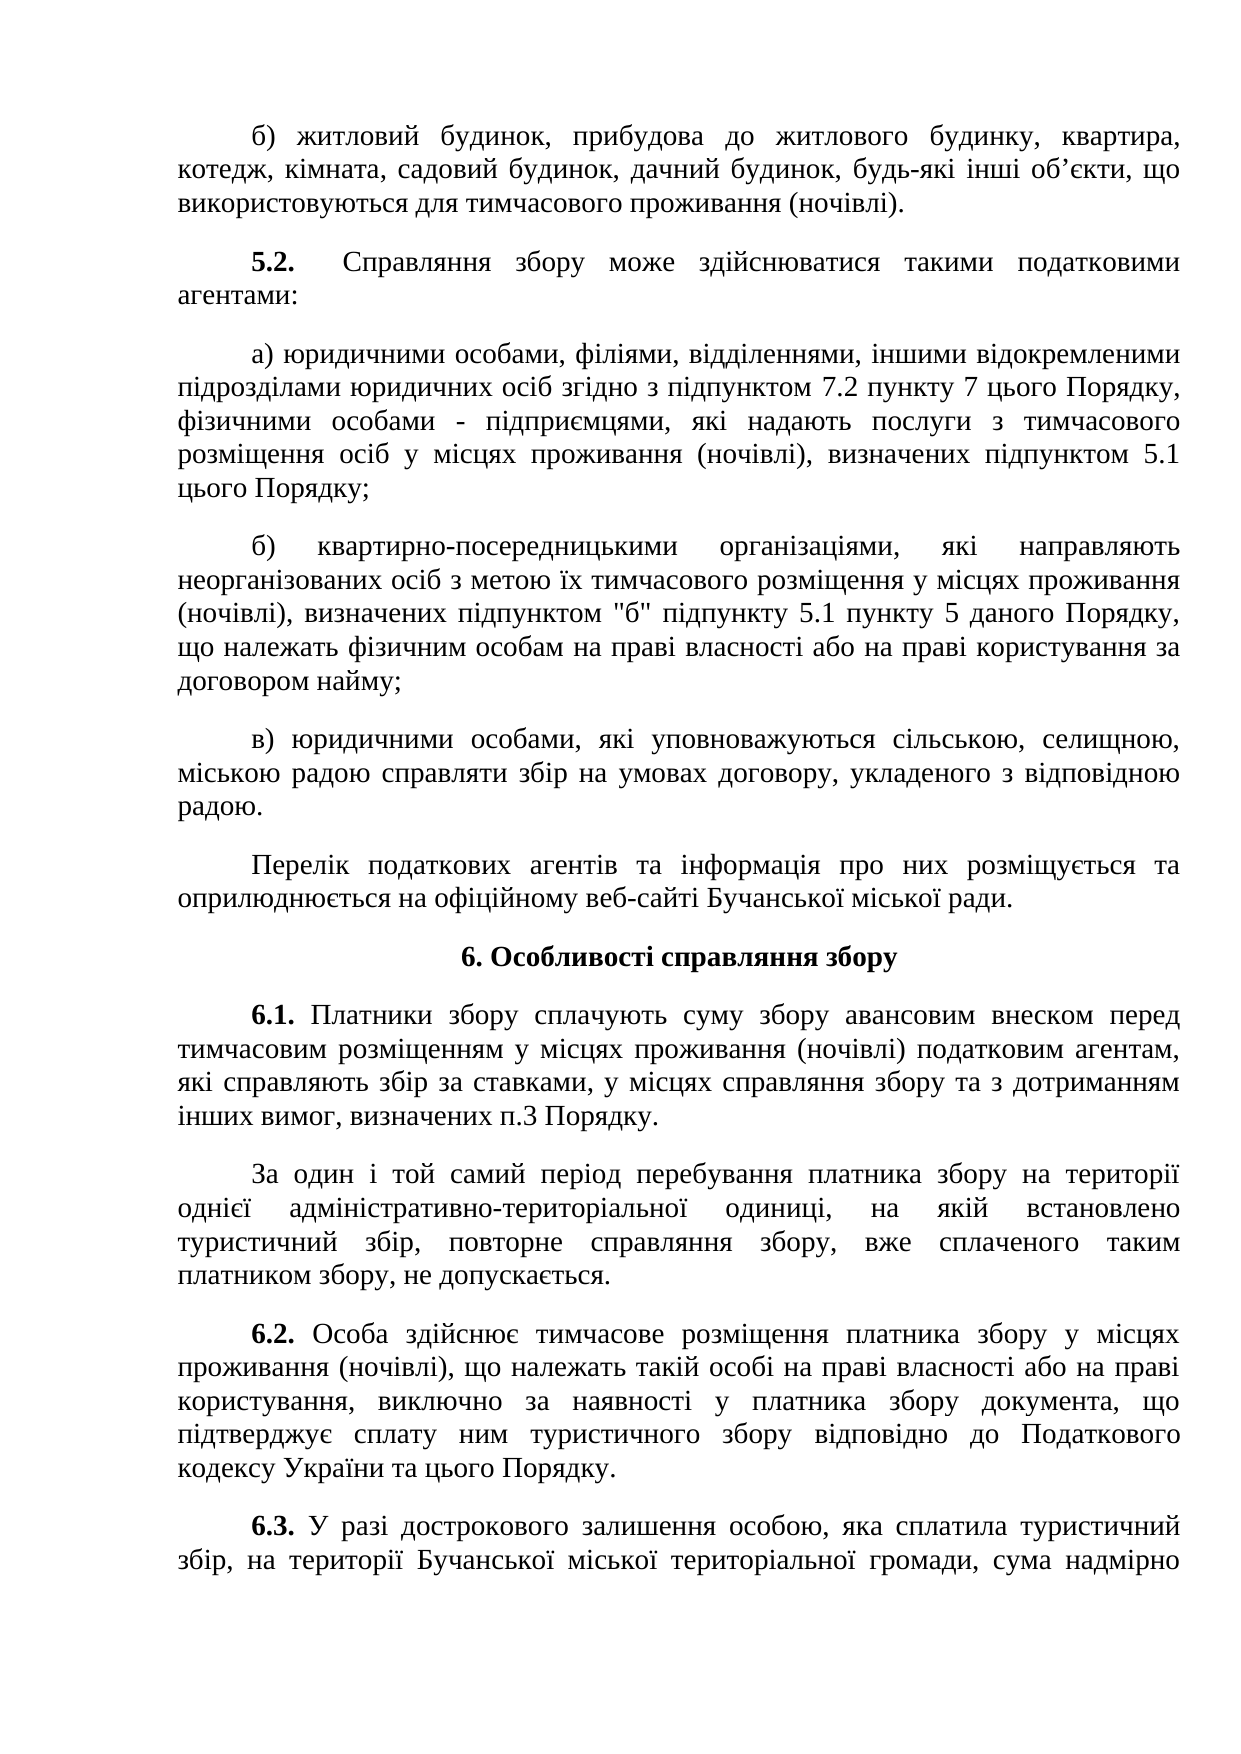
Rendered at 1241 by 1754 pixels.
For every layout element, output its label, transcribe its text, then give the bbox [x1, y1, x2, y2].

text б) житловий будинок, прибудова до житлового будинку, квартира, котедж, кімната, садовий будинок, дачний будинок, будь-які інші об’єкти, що використовуються для тимчасового проживання (ночівлі). [177, 118, 1181, 219]
text б) квартирно-посередницькими організаціями, які направляють неорганізованих осіб з метою їх тимчасового розміщення у місцях проживання (ночівлі), визначених підпунктом "б" підпункту 5.1 пункту 5 даного Порядку, що належать фізичним особам на праві власності або на праві користування за договором найму; [177, 528, 1181, 696]
text 5.2. Справляння збору може здійснюватися такими податковими агентами: [177, 244, 1181, 311]
text Перелік податкових агентів та інформація про них розміщується та оприлюднюється на офіційному веб-сайті Бучанської міської ради. [177, 847, 1181, 914]
text За один і той самий період перебування платника збору на території однієї адміністративно-територіальної одиниці, на якій встановлено туристичний збір, повторне справляння збору, вже сплаченого таким платником збору, не допускається. [177, 1157, 1181, 1291]
text а) юридичними особами, філіями, відділеннями, іншими відокремленими підрозділами юридичних осіб згідно з підпунктом 7.2 пункту 7 цього Порядку, фізичними особами - підприємцями, які надають послуги з тимчасового розміщення осіб у місцях проживання (ночівлі), визначених підпунктом 5.1 цього Порядку; [177, 336, 1181, 503]
text в) юридичними особами, які уповноважуються сільською, селищною, міською радою справляти збір на умовах договору, укладеного з відповідною радою. [177, 721, 1181, 822]
text 6.2. Особа здійснює тимчасове розміщення платника збору у місцях проживання (ночівлі), що належать такій особі на праві власності або на праві користування, виключно за наявності у платника збору документа, що підтверджує сплату ним туристичного збору відповідно до Податкового кодексу України та цього Порядку. [177, 1316, 1181, 1483]
text 6. Особливості справляння збору [177, 939, 1181, 972]
text 6.1. Платники збору сплачують суму збору авансовим внеском перед тимчасовим розміщенням у місцях проживання (ночівлі) податковим агентам, які справляють збір за ставками, у місцях справляння збору та з дотриманням інших вимог, визначених п.3 Порядку. [177, 997, 1181, 1132]
